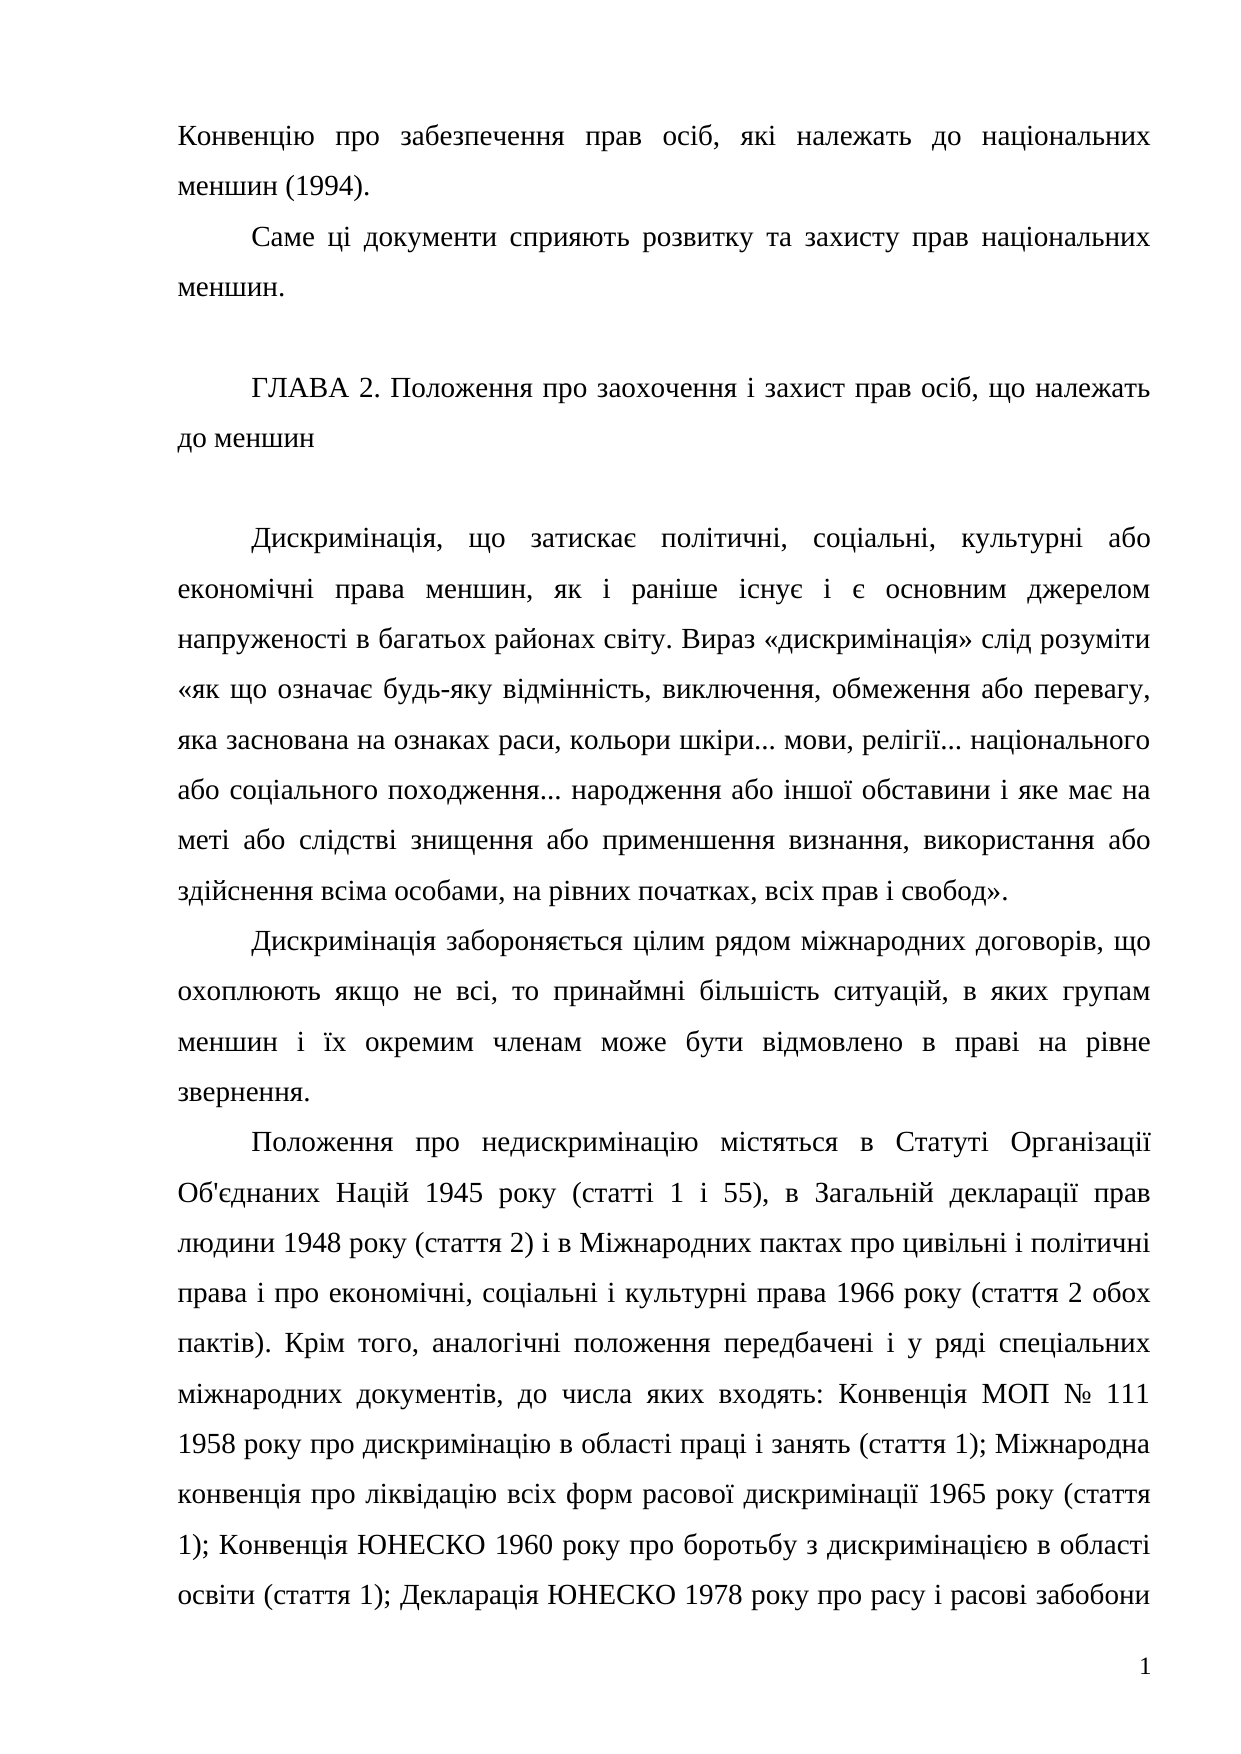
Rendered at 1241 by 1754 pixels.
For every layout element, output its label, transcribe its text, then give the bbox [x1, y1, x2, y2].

text Дискримінація, що затискає політичні, соціальні, культурні або економічні права меншин, як і раніше існує і є основним джерелом напруженості в багатьох районах світу. Вираз «дискримінація» слід розуміти «як що означає будь-яку відмінність, виключення, обмеження або перевагу, яка заснована на ознаках раси, кольори шкіри... мови, релігії... національного або соціального походження... народження або іншої обставини і яке має на меті або слідстві знищення або применшення визнання, використання або здійснення всіма особами, на рівних початках, всіх прав і свобод». [177, 521, 1152, 906]
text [177, 118, 1152, 202]
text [177, 1124, 1152, 1611]
text Саме ці документи сприяють розвитку та захисту прав національних меншин. [177, 219, 1152, 303]
text Дискримінація забороняється цілим рядом міжнародних договорів, що охоплюють якщо не всі, то принаймні більшість ситуацій, в яких групам меншин і їх окремим членам може бути відмовлено в праві на рівне звернення. [177, 923, 1152, 1108]
text ГЛАВА 2. Положення про заохочення і захист прав осіб, що належать до меншин [177, 370, 1152, 453]
